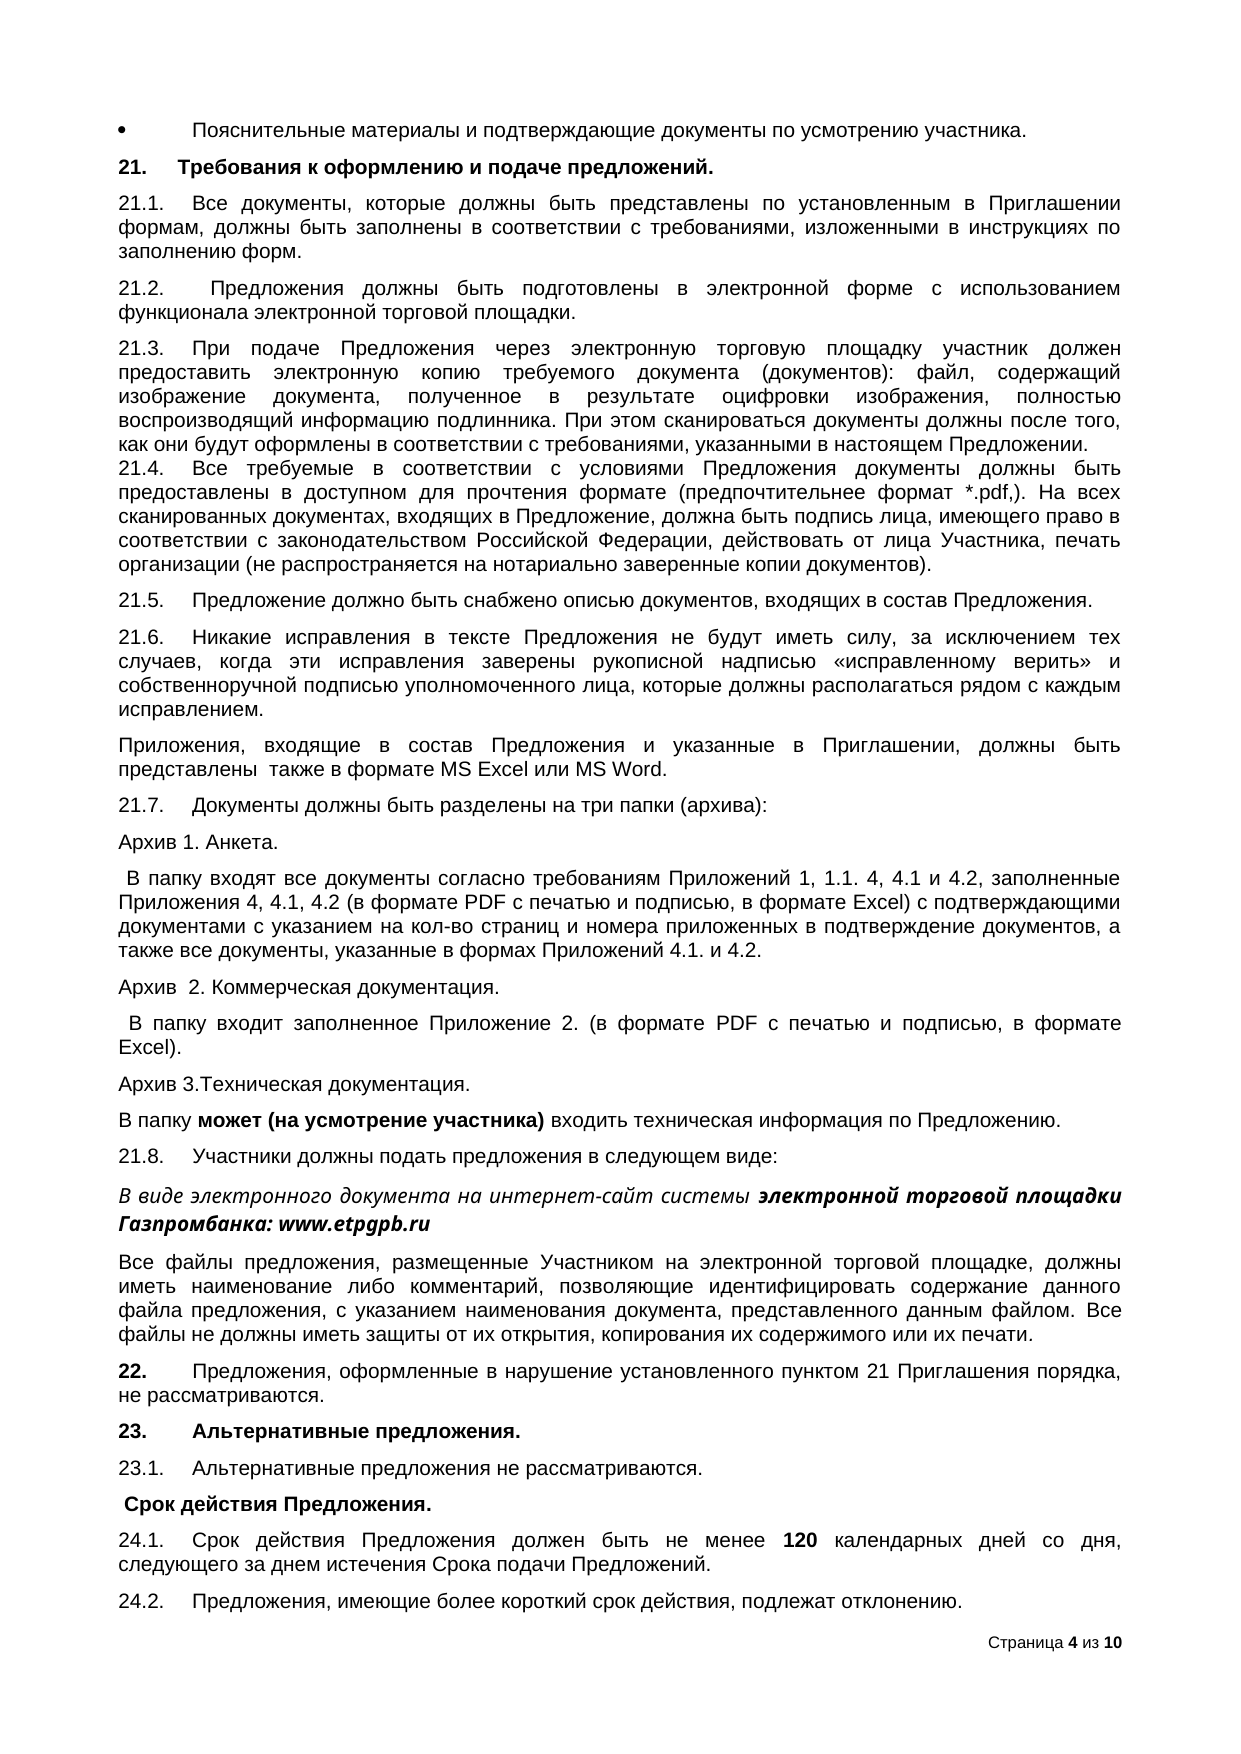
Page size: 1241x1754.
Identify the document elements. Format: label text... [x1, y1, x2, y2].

text Срок действия Предложения. [118, 1492, 1122, 1516]
text Все файлы предложения, размещенные Участником на электронной торговой площадке, должны иметь наименование либо комментарий, позволяющие идентифицировать содержание данного файла предложения, с указанием наименования документа, представленного данным файлом. Все файлы не должны иметь защиты от их открытия, копирования их содержимого или их печати. [118, 1250, 1122, 1346]
list Срок действия Предложения должен быть не менее 120 календарных дней со дня, следующего за днем истечения Срока подачи Предложений. [118, 1528, 1122, 1576]
list Пояснительные материалы и подтверждающие документы по усмотрению участника. [118, 118, 1122, 142]
text В папку может (на усмотрение участника) входить техническая информация по Предложению. [118, 1108, 1122, 1132]
text Приложения, входящие в состав Предложения и указанные в Приглашении, должны быть представлены также в формате MS Excel или MS Word. [118, 733, 1122, 781]
list Альтернативные предложения. [118, 1419, 1122, 1443]
text Архив 1. Анкета. [118, 830, 1122, 854]
list Альтернативные предложения не рассматриваются. [118, 1455, 1122, 1479]
list Документы должны быть разделены на три папки (архива): [118, 793, 1122, 817]
text Архив 2. Коммерческая документация. [118, 974, 1122, 998]
list Предложения должны быть подготовлены в электронной форме с использованием функционала электронной торговой площадки. [118, 276, 1122, 323]
list Все документы, которые должны быть представлены по установленным в Приглашении формам, должны быть заполнены в соответствии с требованиями, изложенными в инструкциях по заполнению форм. [118, 191, 1122, 263]
list Никакие исправления в тексте Предложения не будут иметь силу, за исключением тех случаев, когда эти исправления заверены рукописной надписью «исправленному верить» и собственноручной подписью уполномоченного лица, которые должны располагаться рядом с каждым исправлением. [118, 624, 1122, 720]
list Все требуемые в соответствии с условиями Предложения документы должны быть предоставлены в доступном для прочтения формате (предпочтительнее формат *.pdf,). На всех сканированных документах, входящих в Предложение, должна быть подпись лица, имеющего право в соответствии с законодательством Российской Федерации, действовать от лица Участника, печать организации (не распространяется на нотариально заверенные копии документов). [118, 456, 1122, 576]
list Предложения, имеющие более короткий срок действия, подлежат отклонению. [118, 1589, 1122, 1613]
list Требования к оформлению и подаче предложений. [118, 155, 1122, 179]
text В папку входят все документы согласно требованиям Приложений 1, 1.1. 4, 4.1 и 4.2, заполненные Приложения 4, 4.1, 4.2 (в формате PDF с печатью и подписью, в формате Excel) с подтверждающими документами с указанием на кол-во страниц и номера приложенных в подтверждение документов, а также все документы, указанные в формах Приложений 4.1. и 4.2. [118, 866, 1122, 962]
text Архив 3.Техническая документация. [118, 1071, 1122, 1095]
text В виде электронного документа на интернет-сайт системы электронной торговой площадки Газпромбанка: www.etpgpb.ru [118, 1181, 1122, 1238]
list Предложение должно быть снабжено описью документов, входящих в состав Предложения. [118, 588, 1122, 612]
text В папку входит заполненное Приложение 2. (в формате PDF с печатью и подписью, в формате Excel). [118, 1011, 1122, 1059]
list Предложения, оформленные в нарушение установленного пунктом 21 Приглашения порядка, не рассматриваются. [118, 1358, 1122, 1406]
list Участники должны подать предложения в следующем виде: [118, 1144, 1122, 1168]
list При подаче Предложения через электронную торговую площадку участник должен предоставить электронную копию требуемого документа (документов): файл, содержащий изображение документа, полученное в результате оцифровки изображения, полностью воспроизводящий информацию подлинника. При этом сканироваться документы должны после того, как они будут оформлены в соответствии с требованиями, указанными в настоящем Предложении. [118, 336, 1122, 456]
